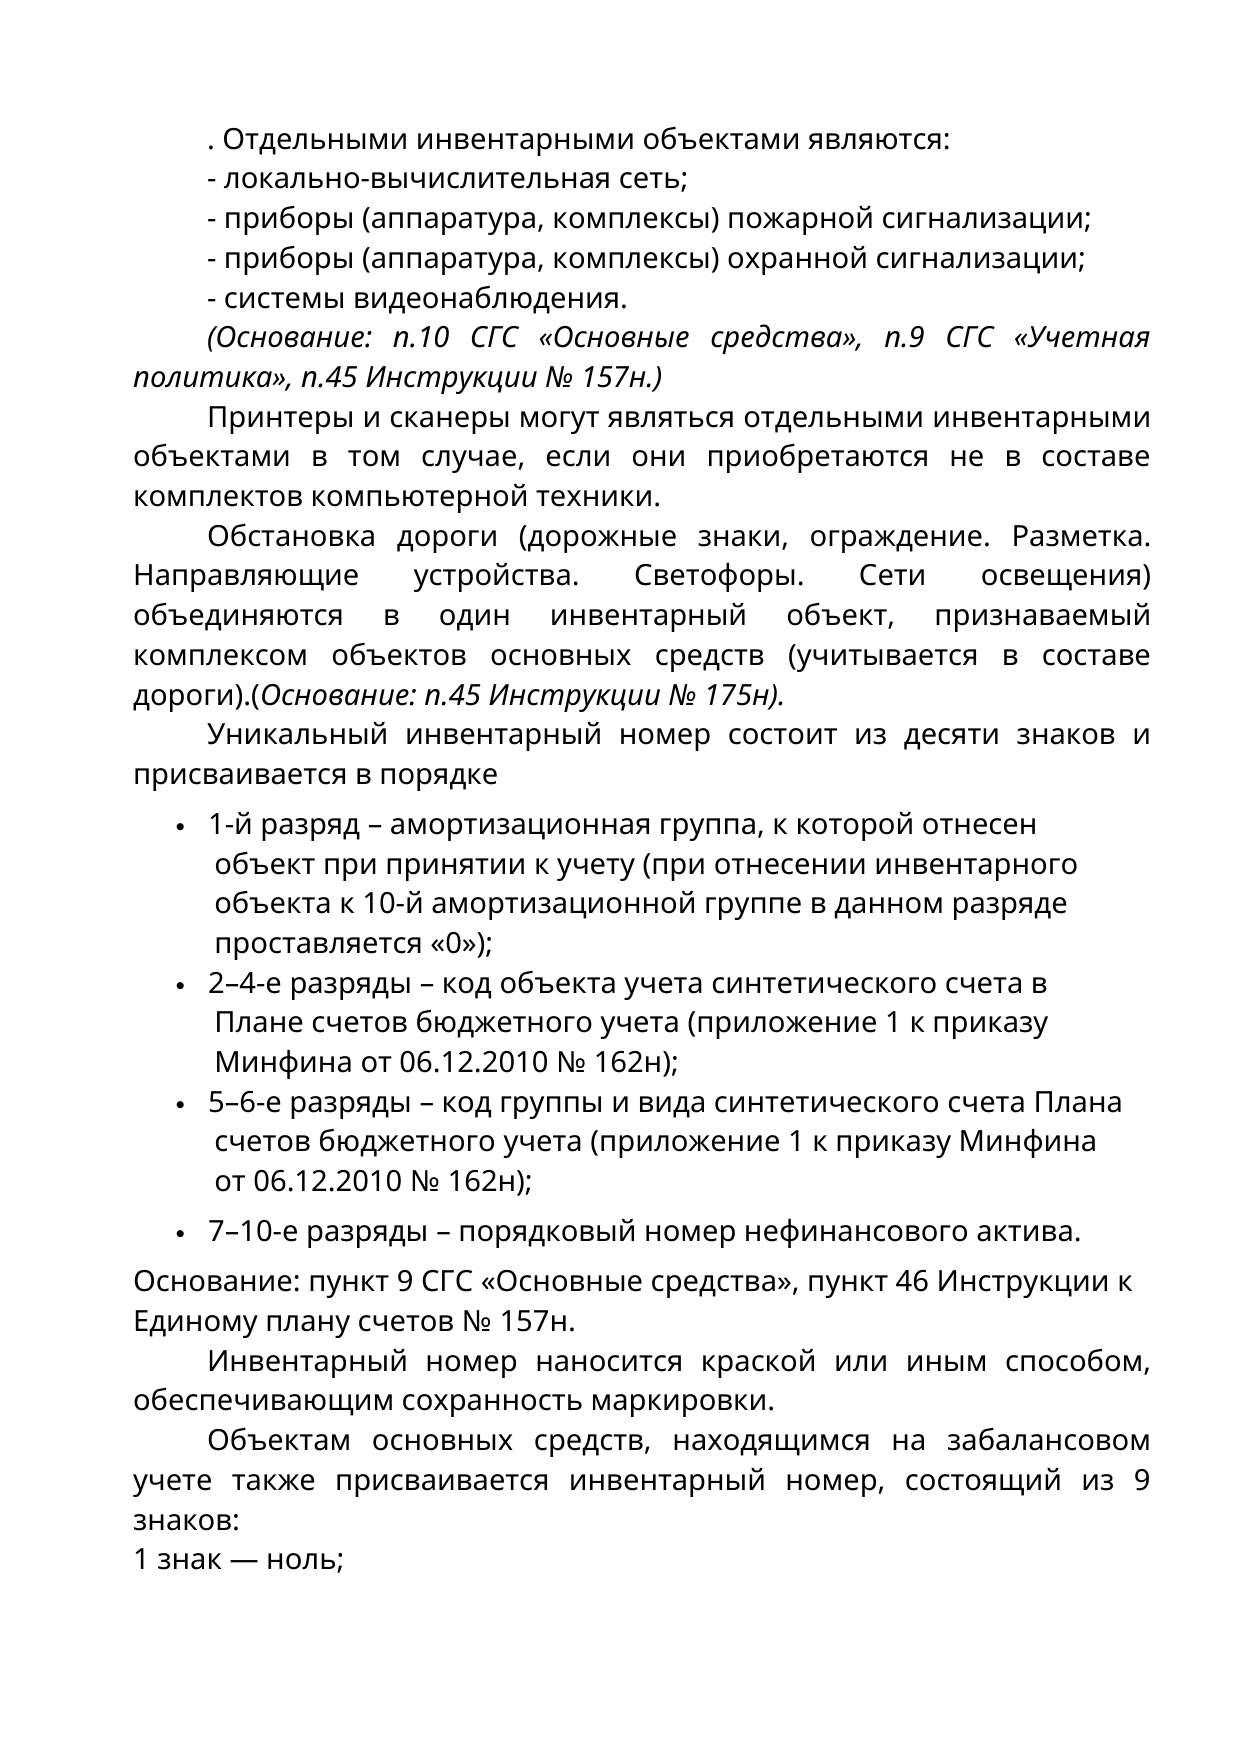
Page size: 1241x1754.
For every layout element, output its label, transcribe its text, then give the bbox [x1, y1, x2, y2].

text Обстановка дороги (дорожные знаки, ограждение. Разметка. Направляющие устройства. Светофоры. Сети освещения) объединяются в один инвентарный объект, признаваемый комплексом объектов основных средств (учитывается в составе дороги).(Основание: п.45 Инструкции № 175н). [133, 515, 1152, 713]
text - приборы (аппаратура, комплексы) охранной сигнализации; [133, 237, 1152, 277]
list 2–4-е разряды – код объекта учета синтетического счета в Плане счетов бюджетного учета (приложение 1 к приказу Минфина от 06.12.2010 № 162н); [177, 962, 1133, 1081]
text Принтеры и сканеры могут являться отдельными инвентарными объектами в том случае, если они приобретаются не в составе комплектов компьютерной техники. [133, 396, 1152, 515]
text - системы видеонаблюдения. [133, 277, 1152, 317]
text Уникальный инвентарный номер состоит из десяти знаков и присваивается в порядке [133, 713, 1152, 793]
text Основание: пункт 9 СГС «Основные средства», пункт 46 Инструкции к Единому плану счетов № 157н. [133, 1261, 1152, 1340]
text - приборы (аппаратура, комплексы) пожарной сигнализации; [133, 197, 1152, 237]
list 5–6-е разряды – код группы и вида синтетического счета Плана счетов бюджетного учета (приложение 1 к приказу Минфина от 06.12.2010 № 162н); [177, 1081, 1133, 1200]
list 7–10-е разряды – порядковый номер нефинансового актива. [177, 1211, 1133, 1250]
text Инвентарный номер наносится краской или иным способом, обеспечивающим сохранность маркировки. [133, 1340, 1152, 1419]
text Объектам основных средств, находящимся на забалансовом учете также присваивается инвентарный номер, состоящий из 9 знаков: [133, 1419, 1152, 1538]
text - локально-вычислительная сеть; [133, 158, 1152, 197]
text 1 знак — ноль; [133, 1538, 1152, 1578]
text . Отдельными инвентарными объектами являются: [133, 118, 1152, 158]
list 1-й разряд – амортизационная группа, к которой отнесен объект при принятии к учету (при отнесении инвентарного объекта к 10-й амортизационной группе в данном разряде проставляется «0»); [177, 803, 1133, 962]
text (Основание: п.10 СГС «Основные средства», п.9 СГС «Учетная политика», п.45 Инструкции № 157н.) [133, 317, 1152, 396]
